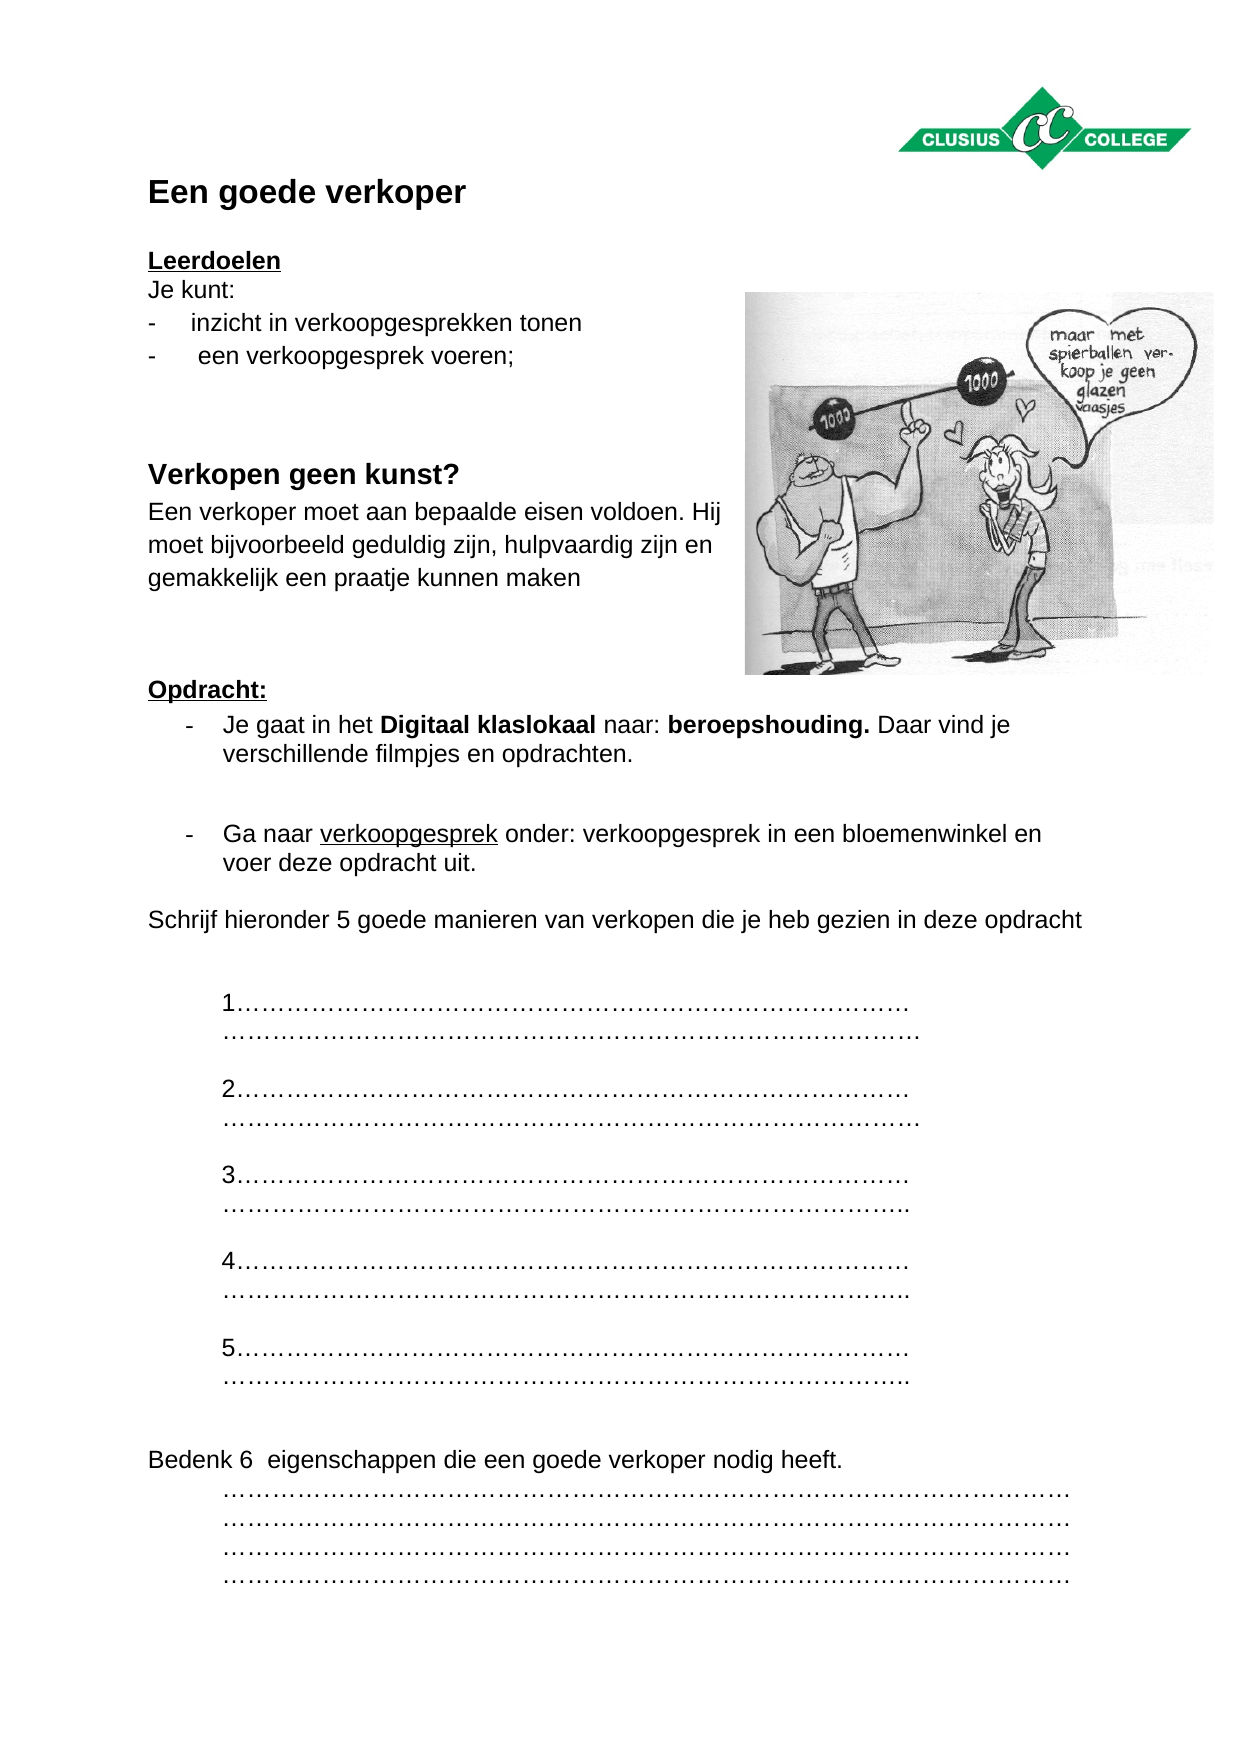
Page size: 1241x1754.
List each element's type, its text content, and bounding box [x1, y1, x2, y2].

picture [884, 77, 1205, 180]
text Je kunt: - inzicht in verkoopgesprekken tonen - een verkoopgesprek voeren; [148, 275, 1093, 369]
text ……………………………………………………………………….. 5……………………………………………………………………… [221, 1275, 1093, 1361]
subtitle Schrijf hieronder 5 goede manieren van verkopen die je heb gezien in deze opdracht [148, 905, 1093, 934]
text Een verkoper moet aan bepaalde eisen voldoen. Hij moet bijvoorbeeld geduldig zijn, hulpvaardig zijn en gemakkelijk een praatje kunnen maken [148, 497, 744, 592]
subtitle Verkopen geen kunst? [148, 457, 744, 491]
text ………………………………………………………………………………………………………………………………………………………………………………………………………………………………………………………………………………………………………………………………………………………………………… [221, 1474, 1093, 1589]
text ………………………………………………………………………… 3……………………………………………………………………… [221, 1103, 1093, 1189]
text ……………………………………………………………………….. [221, 1361, 1093, 1445]
subtitle Opdracht: [148, 675, 1093, 704]
text Bedenk 6 eigenschappen die een goede verkoper nodig heeft. [148, 1445, 1093, 1474]
picture [744, 292, 1213, 674]
text ……………………………………………………………………….. 4……………………………………………………………………… [221, 1189, 1093, 1275]
text ………………………………………………………………………… 2……………………………………………………………………… [221, 1016, 1093, 1103]
subtitle Een goede verkoper [148, 173, 1093, 211]
text 1……………………………………………………………………… [221, 988, 1093, 1016]
subtitle Leerdoelen [148, 246, 1093, 275]
list Je gaat in het Digitaal klaslokaal naar: beroepshouding. Daar vind je verschillende filmpjes en opdrachten. [185, 710, 1093, 768]
list Ga naar verkoopgesprek onder: verkoopgesprek in een bloemenwinkel en voer deze opdracht uit. [185, 819, 1093, 876]
